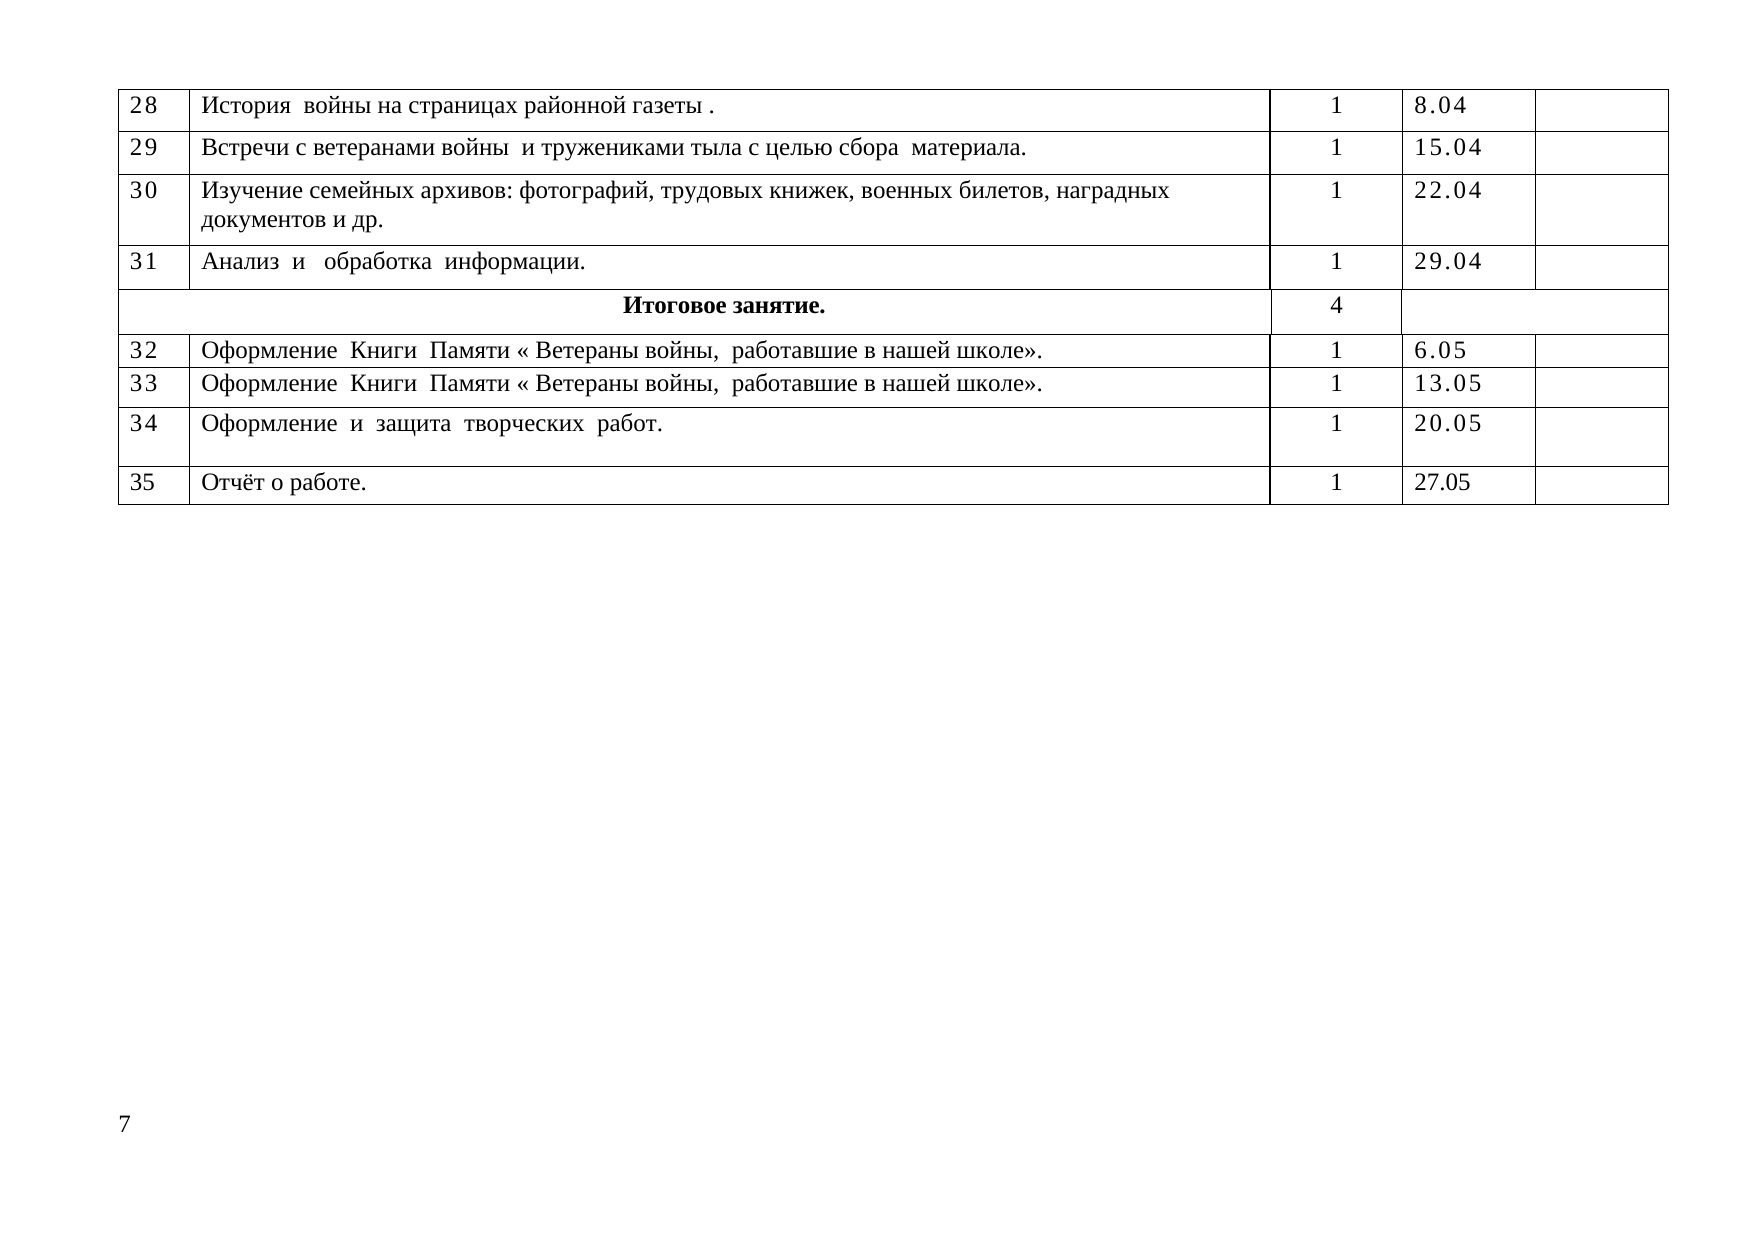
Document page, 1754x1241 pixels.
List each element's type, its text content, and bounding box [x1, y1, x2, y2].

table_cell [1536, 408, 1668, 466]
table_cell 20.05 [1403, 408, 1535, 466]
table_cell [190, 90, 1269, 131]
table_cell [1402, 290, 1668, 334]
table_cell Оформление Книги Памяти « Ветераны войны, работавшие в нашей школе». [190, 368, 1269, 407]
table_cell [1536, 175, 1668, 245]
table_cell 4 [1272, 290, 1401, 334]
table_cell [1536, 467, 1668, 504]
table_cell 1 [1271, 335, 1402, 367]
table_cell 8.04 [1403, 90, 1535, 131]
table_cell 27.05 [1403, 467, 1535, 504]
table_cell 1 [1271, 175, 1402, 245]
table_cell 1 [1271, 246, 1402, 289]
table_cell [1536, 90, 1668, 131]
table_cell [1536, 335, 1668, 367]
table_cell 1 [1271, 132, 1402, 174]
table_cell Встречи с ветеранами войны и тружениками тыла с целью сбора материала. [190, 132, 1269, 174]
table_cell Изучение семейных архивов: фотографий, трудовых книжек, военных билетов, наградных документов и др. [190, 175, 1269, 245]
table_cell Анализ и обработка информации. [190, 246, 1269, 289]
table_cell 33 [119, 368, 189, 407]
table_cell Отчёт о работе. [190, 467, 1269, 504]
table_cell 32 [119, 335, 189, 367]
table_cell [1536, 246, 1668, 289]
table_cell 1 [1271, 467, 1402, 504]
table_cell 22.04 [1403, 175, 1535, 245]
table_cell [1536, 132, 1668, 174]
table_cell 28 [119, 90, 189, 131]
table_cell [1536, 368, 1668, 407]
table_cell 31 [119, 246, 189, 289]
table_cell 29 [119, 132, 189, 174]
table_cell 15.04 [1403, 132, 1535, 174]
table_cell Оформление Книги Памяти « Ветераны войны, работавшие в нашей школе». [190, 335, 1269, 367]
table_cell 35 [119, 467, 189, 504]
table_cell 13.05 [1403, 368, 1535, 407]
table_cell Оформление и защита творческих работ. [190, 408, 1269, 466]
table_cell 1 [1271, 368, 1402, 407]
table_cell 30 [119, 175, 189, 245]
table_cell 1 [1271, 90, 1402, 131]
table_cell 6.05 [1403, 335, 1535, 367]
table_cell Итоговое занятие. [119, 290, 1271, 334]
table_cell 34 [119, 408, 189, 466]
table_cell 1 [1271, 408, 1402, 466]
table_cell 29.04 [1403, 246, 1535, 289]
